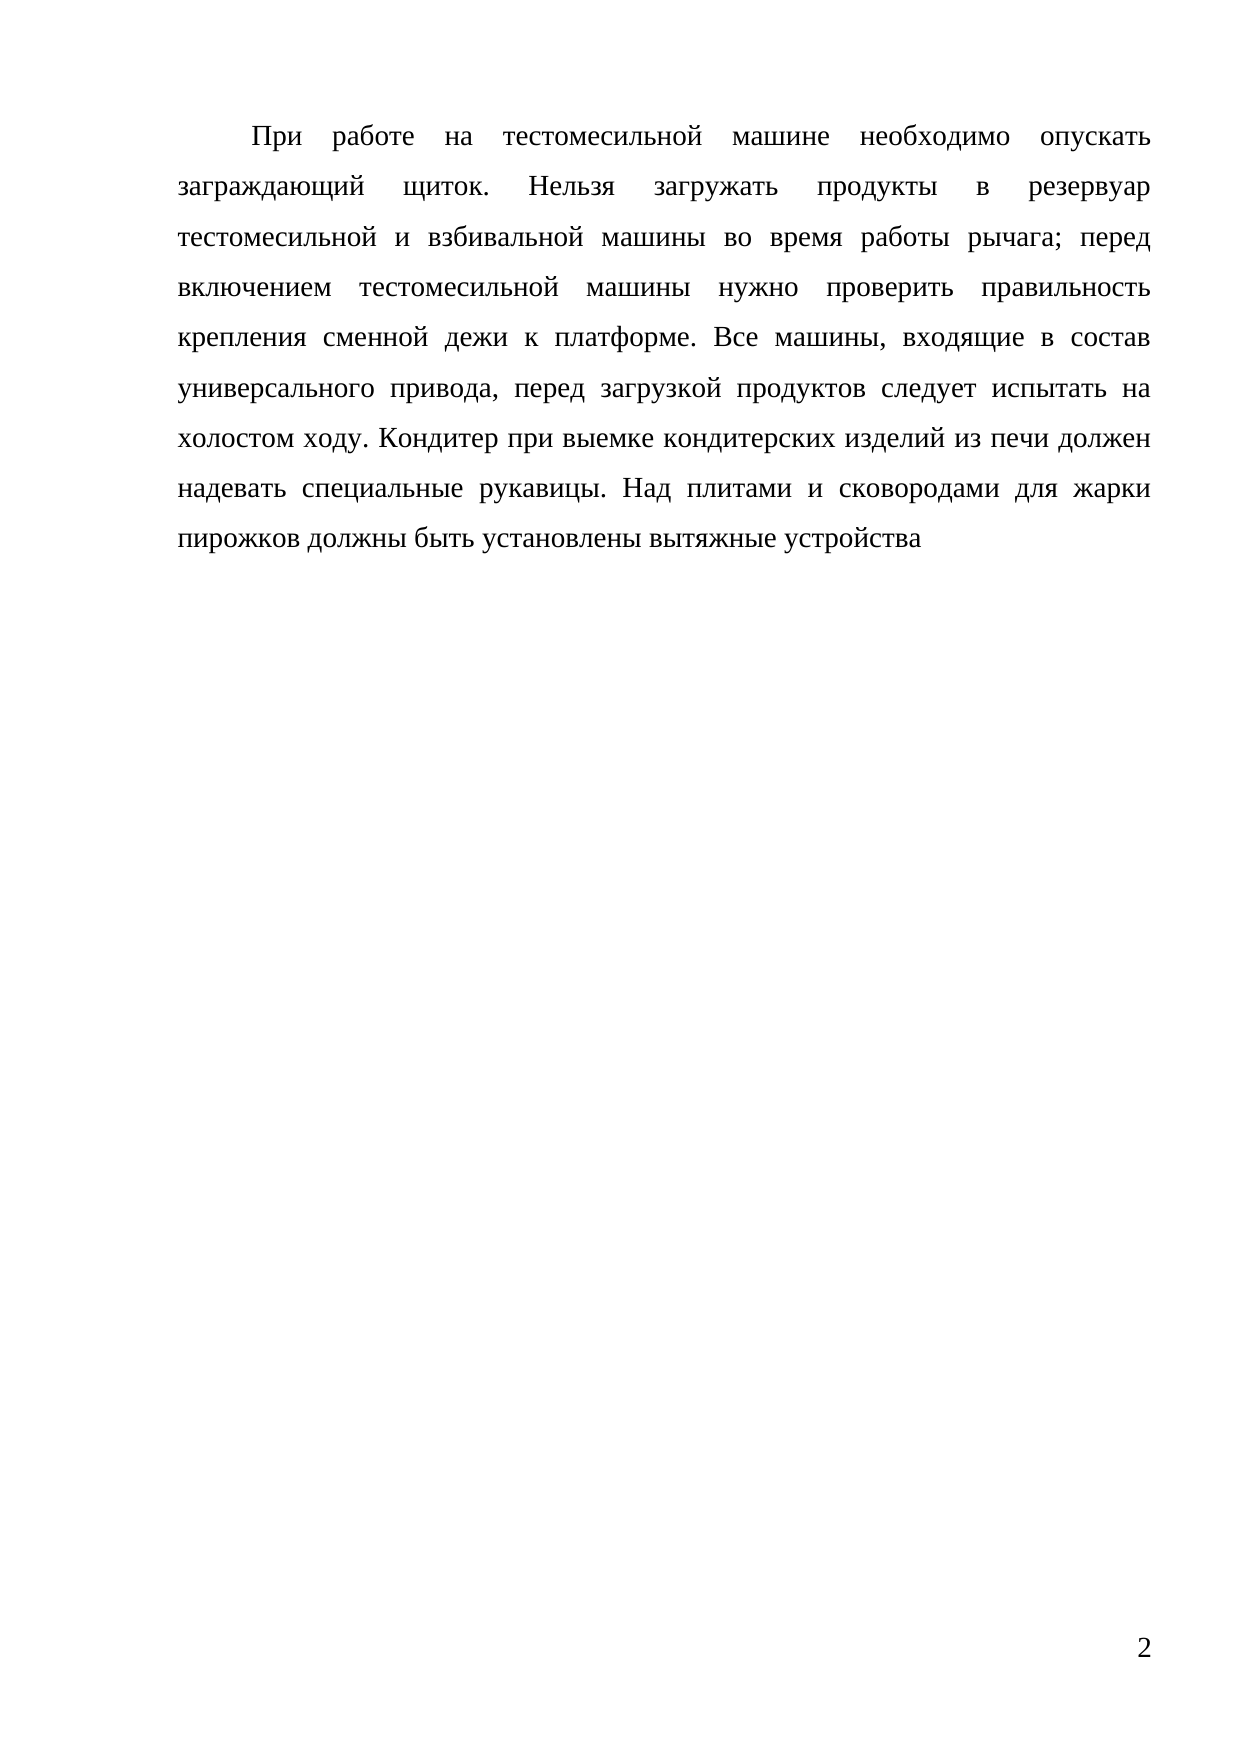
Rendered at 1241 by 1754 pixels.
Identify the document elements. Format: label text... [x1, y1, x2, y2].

text При работе на тестомесильной машине необходимо опускать заграждающий щиток. Нельзя загружать продукты в резервуар тестомесильной и взбивальной машины во время работы рычага; перед включением тестомесильной машины нужно проверить правильность крепления сменной дежи к платформе. Все машины, входящие в состав универсального привода, перед загрузкой продуктов следует испытать на холостом ходу. Кондитер при выемке кондитерских изделий из печи должен надевать специальные рукавицы. Над плитами и сковородами для жарки пирожков должны быть установлены вытяжные устройства [177, 118, 1152, 554]
